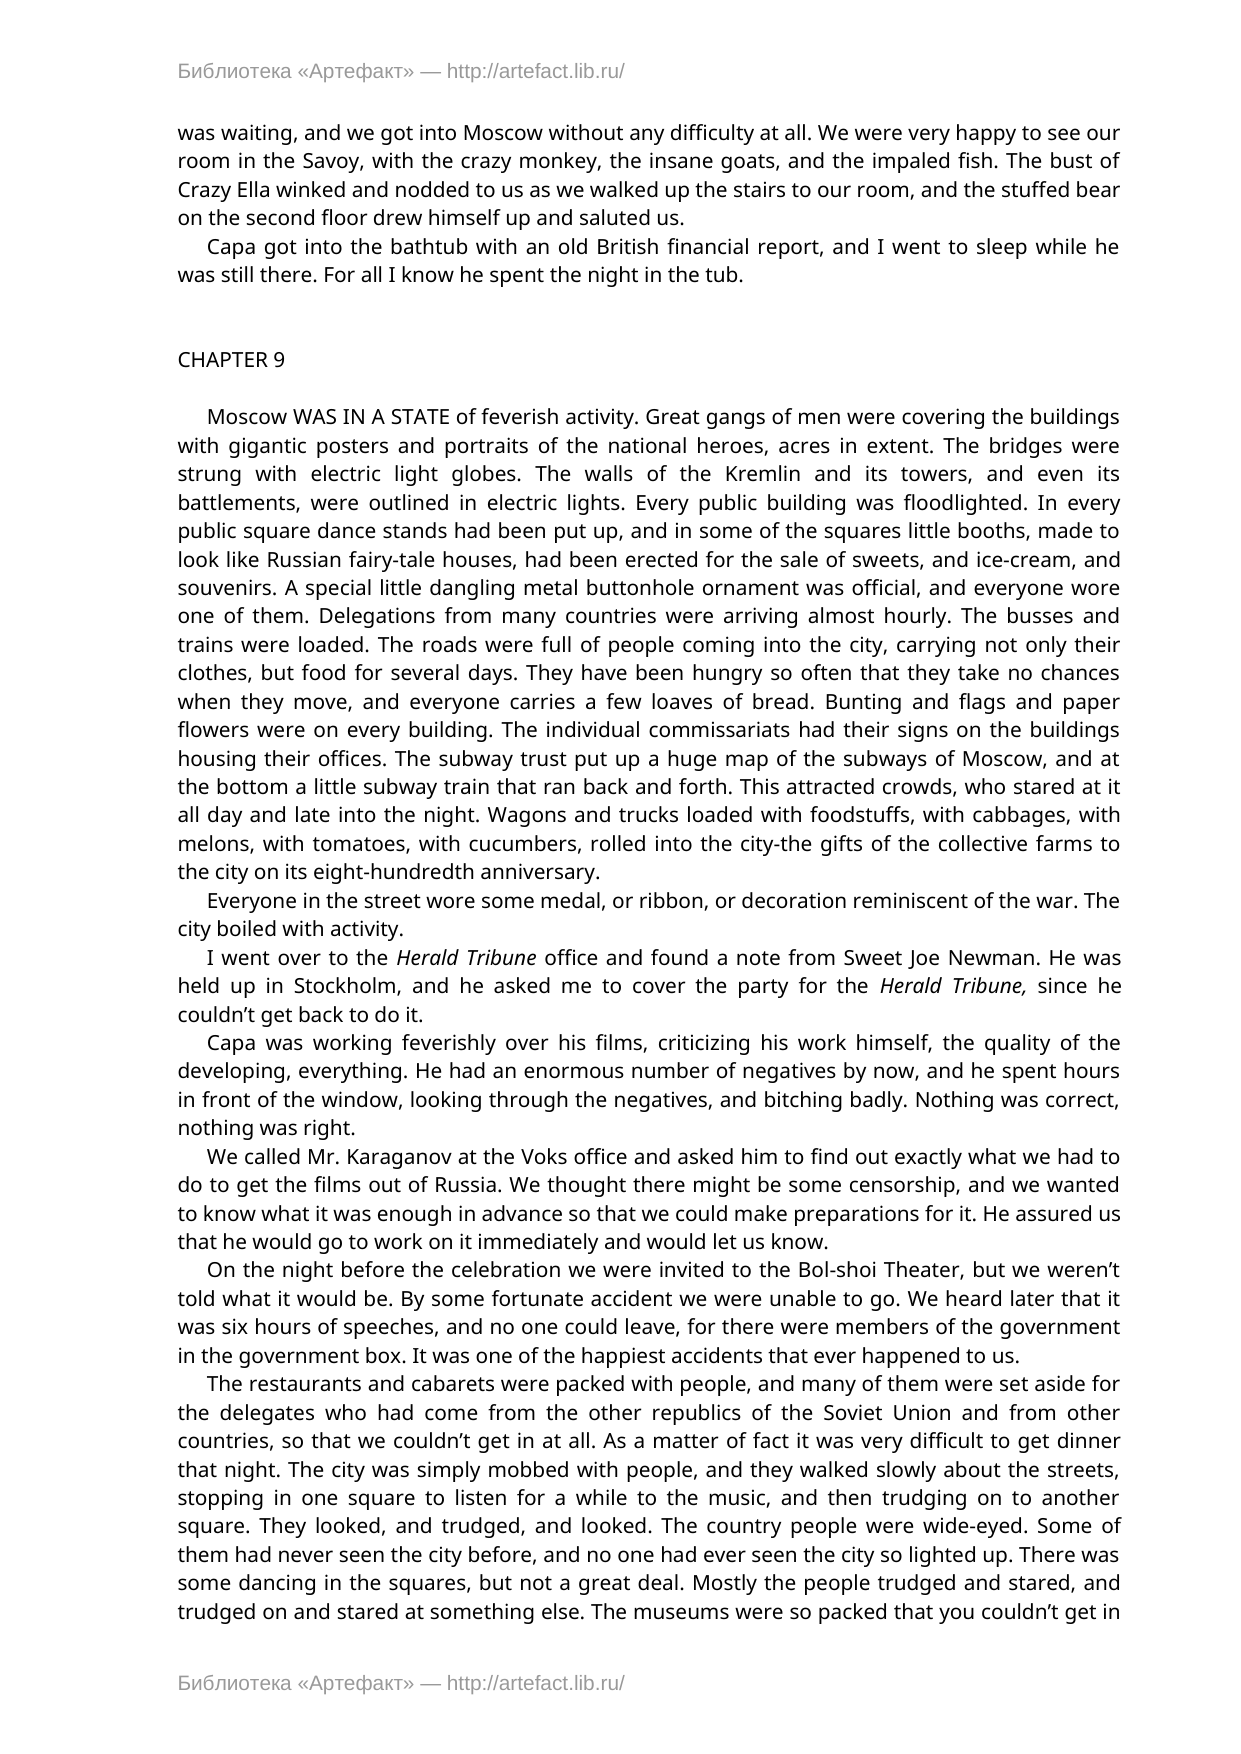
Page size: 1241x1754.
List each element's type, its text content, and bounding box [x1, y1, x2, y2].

text On the night before the celebration we were invited to the Bol-shoi Theater, but we weren’t told what it would be. By some fortunate accident we were unable to go. We heard later that it was six hours of speeches, and no one could leave, for there were members of the government in the government box. It was one of the happiest accidents that ever happened to us. [177, 1256, 1122, 1369]
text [177, 1369, 1122, 1625]
text Capa got into the bathtub with an old British financial report, and I went to sleep while he was still there. For all I know he spent the night in the tub. [177, 232, 1122, 289]
text We called Mr. Karaganov at the Voks office and asked him to find out exactly what we had to do to get the films out of Russia. We thought there might be some censorship, and we wanted to know what it was enough in advance so that we could make preparations for it. He assured us that he would go to work on it immediately and would let us know. [177, 1142, 1122, 1256]
text Capa was working feverishly over his films, criticizing his work himself, the quality of the developing, everything. He had an enormous number of negatives by now, and he spent hours in front of the window, looking through the negatives, and bitching badly. Nothing was correct, nothing was right. [177, 1028, 1122, 1142]
text I went over to the Herald Tribune office and found a note from Sweet Joe Newman. He was held up in Stockholm, and he asked me to cover the party for the Herald Tribune, since he couldn’t get back to do it. [177, 943, 1122, 1028]
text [177, 118, 1122, 232]
subtitle CHAPTER 9 [177, 346, 1122, 374]
text Everyone in the street wore some medal, or ribbon, or decoration reminiscent of the war. The city boiled with activity. [177, 886, 1122, 943]
text Moscow WAS IN A STATE of feverish activity. Great gangs of men were covering the buildings with gigantic posters and portraits of the national heroes, acres in extent. The bridges were strung with electric light globes. The walls of the Kremlin and its towers, and even its battlements, were outlined in electric lights. Every public building was floodlighted. In every public square dance stands had been put up, and in some of the squares little booths, made to look like Russian fairy-tale houses, had been erected for the sale of sweets, and ice-cream, and souvenirs. A special little dangling metal buttonhole ornament was official, and everyone wore one of them. Delegations from many countries were arriving almost hourly. The busses and trains were loaded. The roads were full of people coming into the city, carrying not only their clothes, but food for several days. They have been hungry so often that they take no chances when they move, and everyone carries a few loaves of bread. Bunting and flags and paper flowers were on every building. The individual commissariats had their signs on the buildings housing their offices. The subway trust put up a huge map of the subways of Moscow, and at the bottom a little subway train that ran back and forth. This attracted crowds, who stared at it all day and late into the night. Wagons and trucks loaded with foodstuffs, with cabbages, with melons, with tomatoes, with cucumbers, rolled into the city-the gifts of the collective farms to the city on its eight-hundredth anniversary. [177, 402, 1122, 886]
